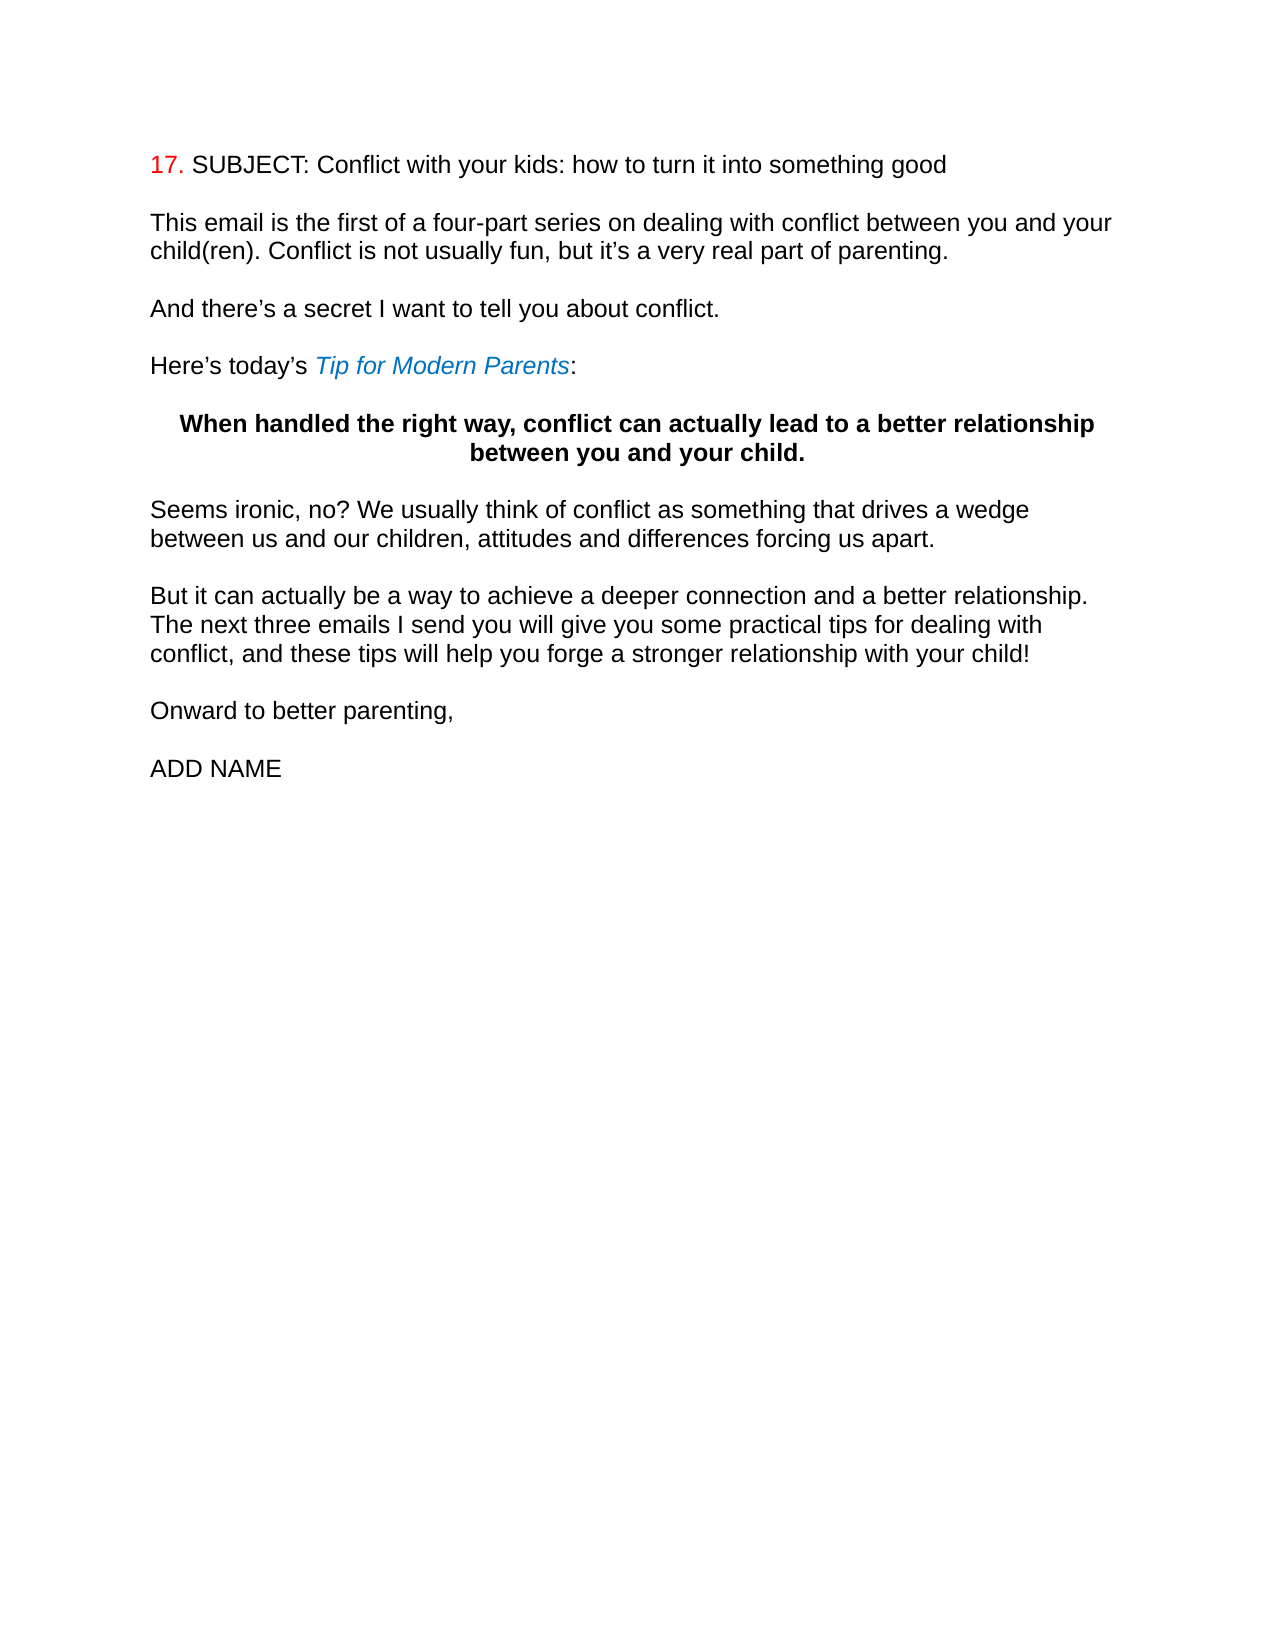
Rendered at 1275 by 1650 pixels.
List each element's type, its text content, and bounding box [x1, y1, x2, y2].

text Here’s today’s Tip for Modern Parents: [150, 351, 1125, 380]
text This email is the first of a four-part series on dealing with conflict between you and your child(ren). Conflict is not usually fun, but it’s a very real part of parenting. [150, 207, 1125, 265]
text 17. SUBJECT: Conflict with your kids: how to turn it into something good [150, 150, 1125, 179]
text ADD NAME [150, 754, 1125, 782]
text Seems ironic, no? We usually think of conflict as something that drives a wedge between us and our children, attitudes and differences forcing us apart. [150, 495, 1125, 552]
text Onward to better parenting, [150, 696, 1125, 725]
text But it can actually be a way to achieve a deeper connection and a better relationship. The next three emails I send you will give you some practical tips for dealing with conflict, and these tips will help you forge a stronger relationship with your child! [150, 581, 1125, 667]
text When handled the right way, conflict can actually lead to a better relationship between you and your child. [150, 409, 1125, 466]
text And there’s a secret I want to tell you about conflict. [150, 294, 1125, 322]
